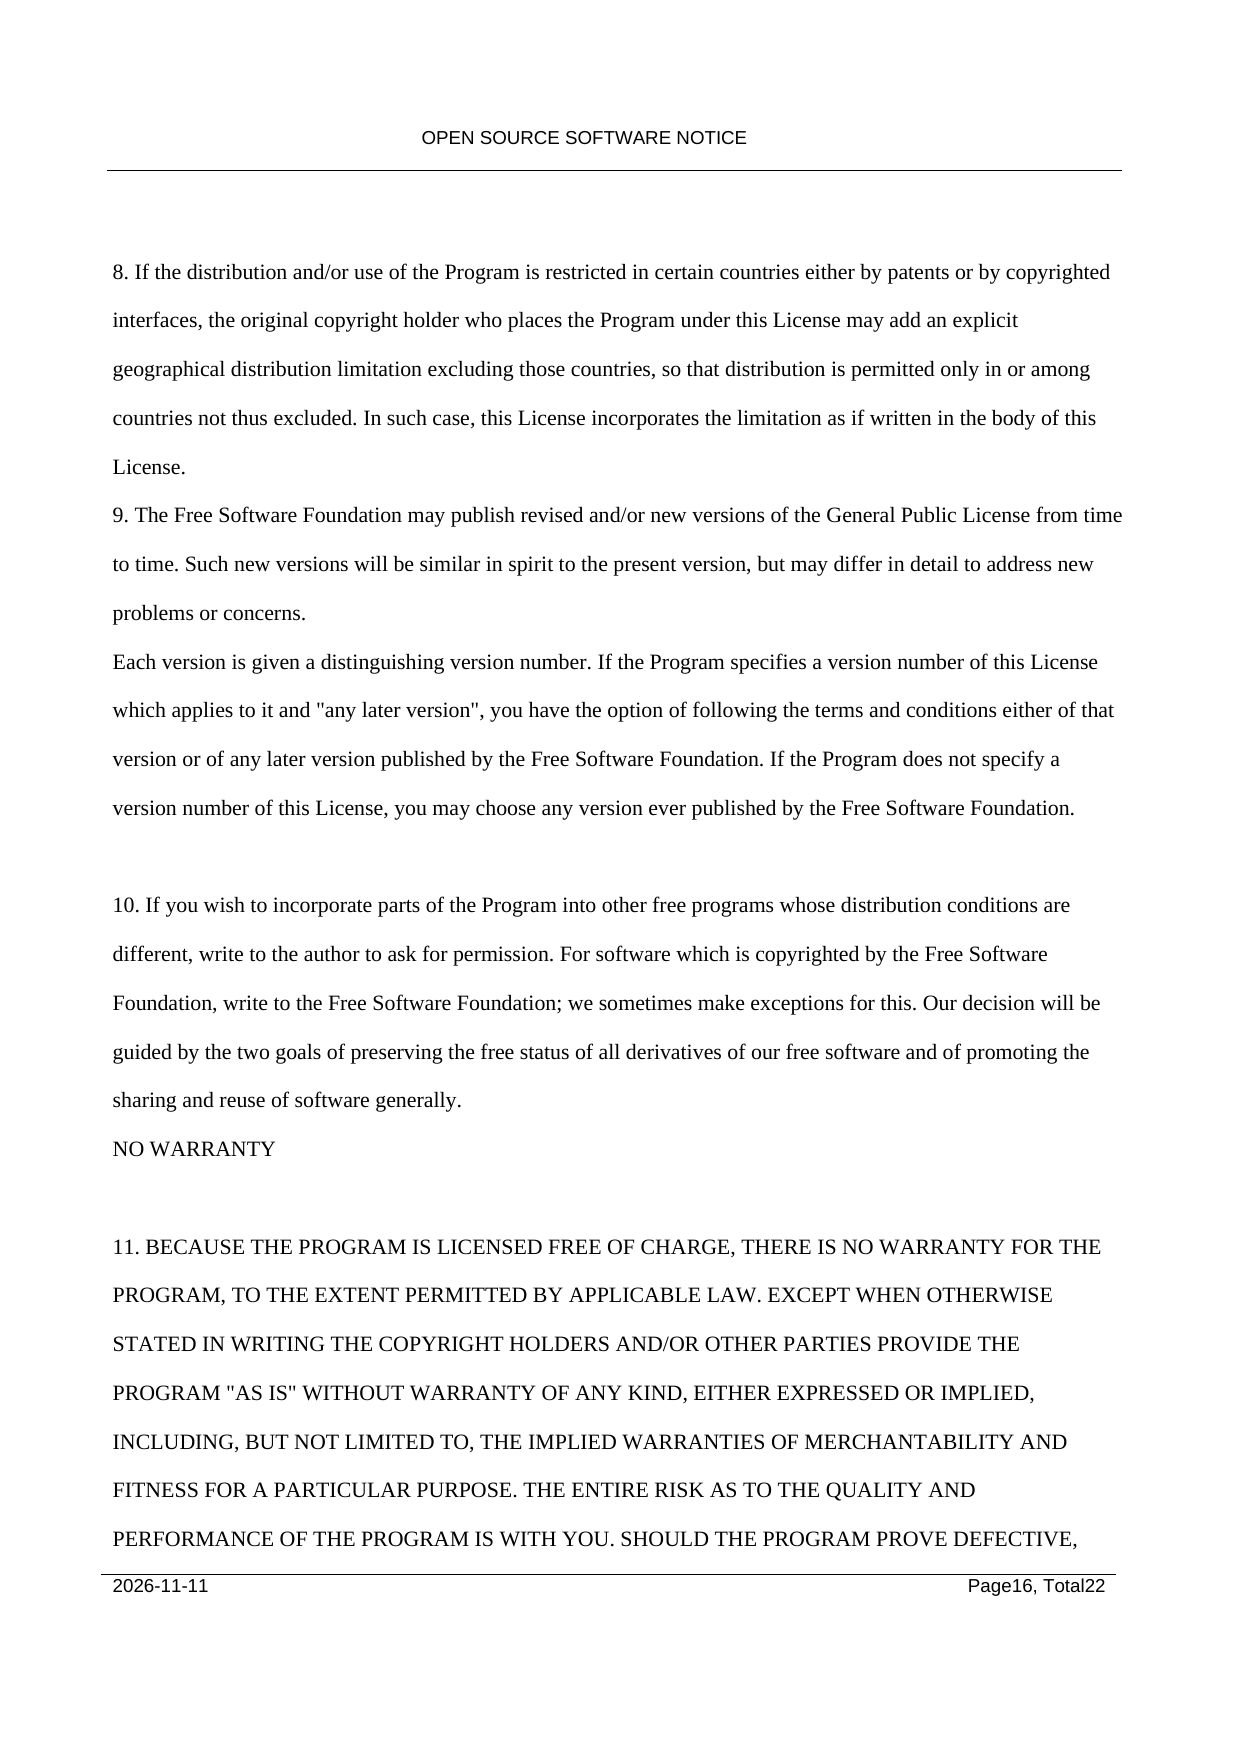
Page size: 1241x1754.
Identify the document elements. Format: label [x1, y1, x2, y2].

text [112, 206, 1128, 1555]
